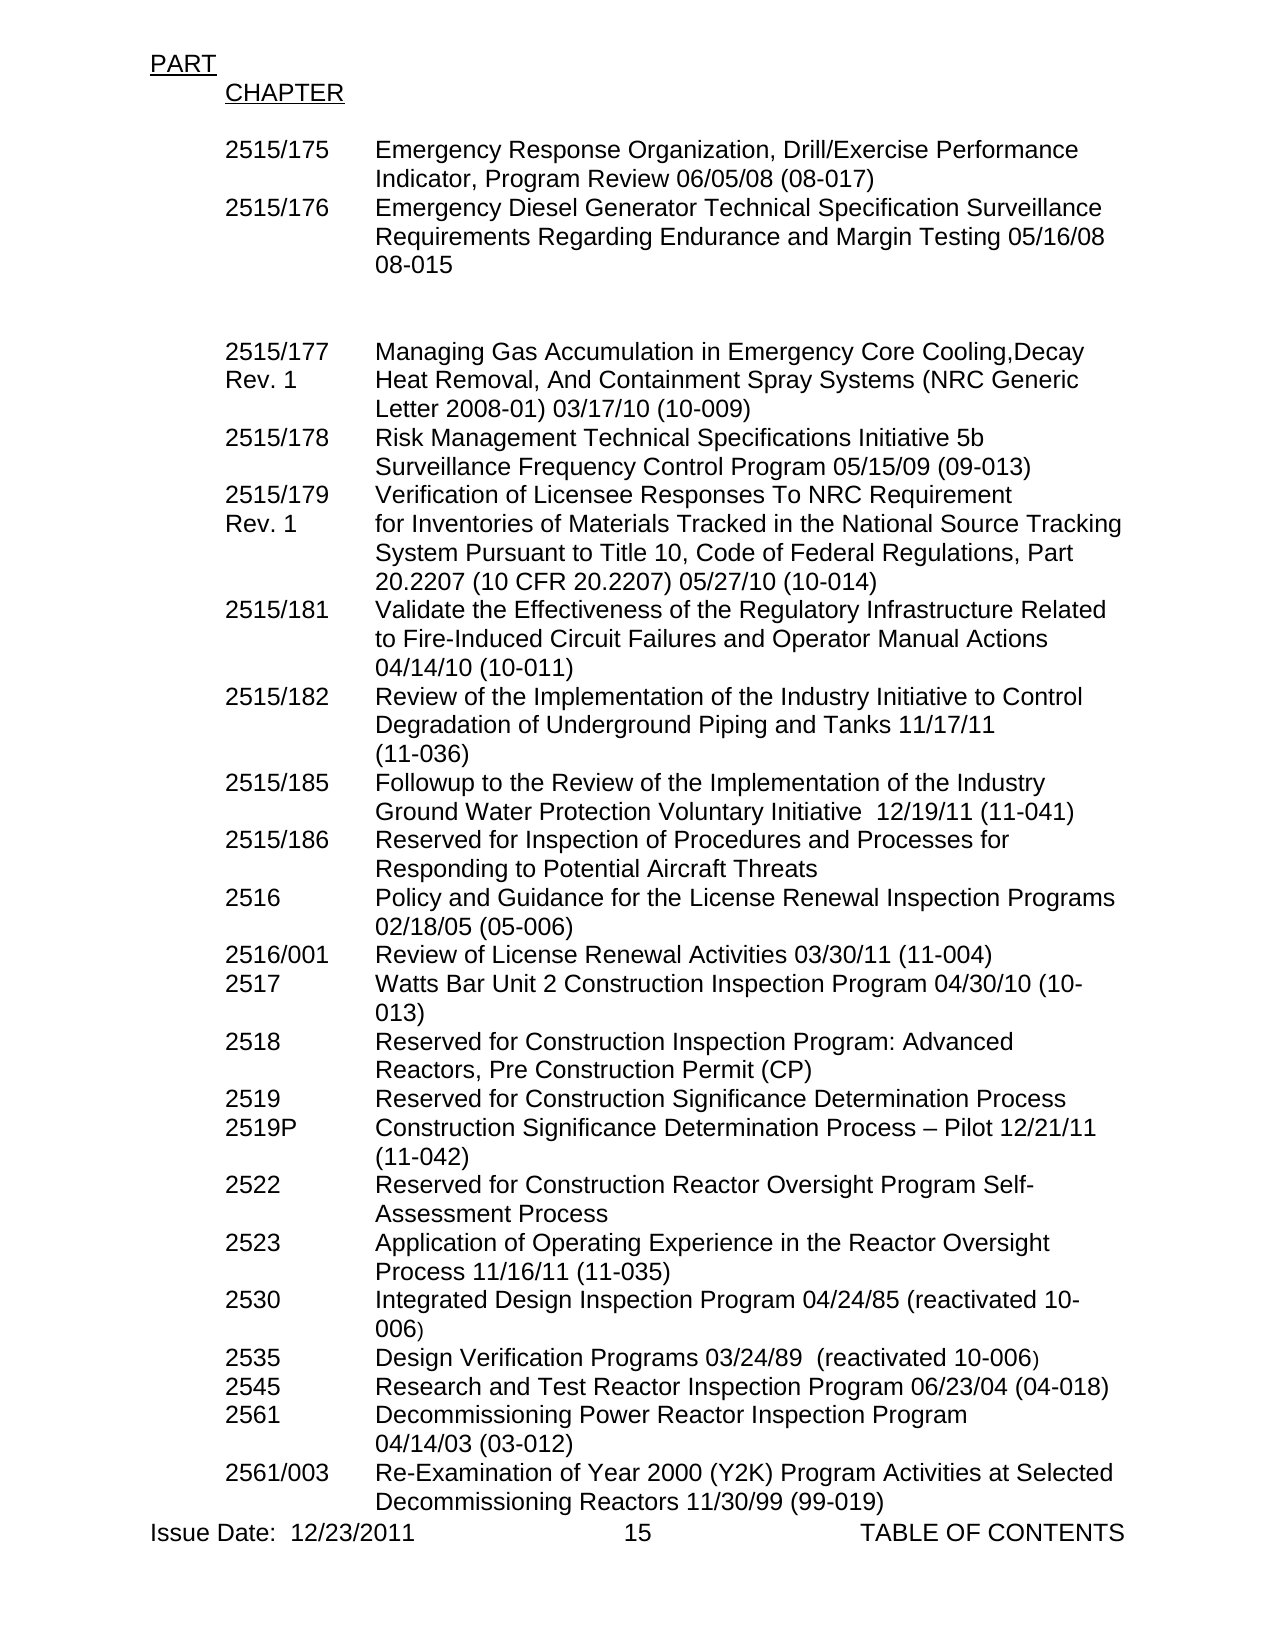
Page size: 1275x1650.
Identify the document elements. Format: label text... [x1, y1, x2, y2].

text Rev. 1 Heat Removal, And Containment Spray Systems (NRC Generic Letter 2008-01) 03/17/10 (10-009) [150, 365, 1125, 423]
text 2518 Reserved for Construction Inspection Program: Advanced Reactors, Pre Construction Permit (CP) [225, 1027, 1125, 1084]
text 2515/176 Emergency Diesel Generator Technical Specification Surveillance Requirements Regarding Endurance and Margin Testing 05/16/08 08-015 [225, 193, 1125, 279]
text 2561 Decommissioning Power Reactor Inspection Program [225, 1400, 1125, 1429]
text 2535 Design Verification Programs 03/24/89 (reactivated 10-006) [225, 1343, 1125, 1372]
text 2523 Application of Operating Experience in the Reactor Oversight Process 11/16/11 (11-035) [225, 1228, 1125, 1285]
text 2561/003 Re-Examination of Year 2000 (Y2K) Program Activities at Selected Decommissioning Reactors 11/30/99 (99-019) [225, 1458, 1125, 1515]
text 2515/178 Risk Management Technical Specifications Initiative 5b Surveillance Frequency Control Program 05/15/09 (09-013) [150, 423, 1125, 480]
text 2519P Construction Significance Determination Process – Pilot 12/21/11 [150, 1113, 1125, 1142]
text 2515/175 Emergency Response Organization, Drill/Exercise Performance Indicator, Program Review 06/05/08 (08-017) [225, 135, 1125, 193]
text 2515/179 Verification of Licensee Responses To NRC Requirement [225, 480, 1125, 509]
text 2545 Research and Test Reactor Inspection Program 06/23/04 (04-018) [225, 1372, 1125, 1400]
text 2515/181 Validate the Effectiveness of the Regulatory Infrastructure Related to Fire-Induced Circuit Failures and Operator Manual Actions 04/14/10 (10-011) [225, 595, 1125, 682]
text 2530 Integrated Design Inspection Program 04/24/85 (reactivated 10-006) [150, 1285, 1125, 1343]
text 04/14/03 (03-012) [375, 1429, 1125, 1458]
text Rev. 1 for Inventories of Materials Tracked in the National Source Tracking System Pursuant to Title 10, Code of Federal Regulations, Part 20.2207 (10 CFR 20.2207) 05/27/10 (10-014) [225, 509, 1125, 595]
text 2515/177 Managing Gas Accumulation in Emergency Core Cooling,Decay [150, 337, 1125, 365]
text 2515/186 Reserved for Inspection of Procedures and Processes for Responding to Potential Aircraft Threats [225, 825, 1125, 883]
text 2519 Reserved for Construction Significance Determination Process [150, 1084, 1125, 1113]
text 2516 Policy and Guidance for the License Renewal Inspection Programs 02/18/05 (05-006) [225, 883, 1125, 940]
text 2516/001 Review of License Renewal Activities 03/30/11 (11-004) [225, 940, 1125, 969]
text (11-042) [150, 1142, 1125, 1170]
text 2517 Watts Bar Unit 2 Construction Inspection Program 04/30/10 (10-013) [150, 969, 1125, 1027]
text (11-036) [375, 739, 1125, 768]
text 2522 Reserved for Construction Reactor Oversight Program Self-Assessment Process [225, 1170, 1125, 1228]
text 2515/182 Review of the Implementation of the Industry Initiative to Control Degradation of Underground Piping and Tanks 11/17/11 [225, 682, 1125, 739]
text 2515/185 Followup to the Review of the Implementation of the Industry Ground Water Protection Voluntary Initiative 12/19/11 (11-041) [225, 768, 1125, 825]
